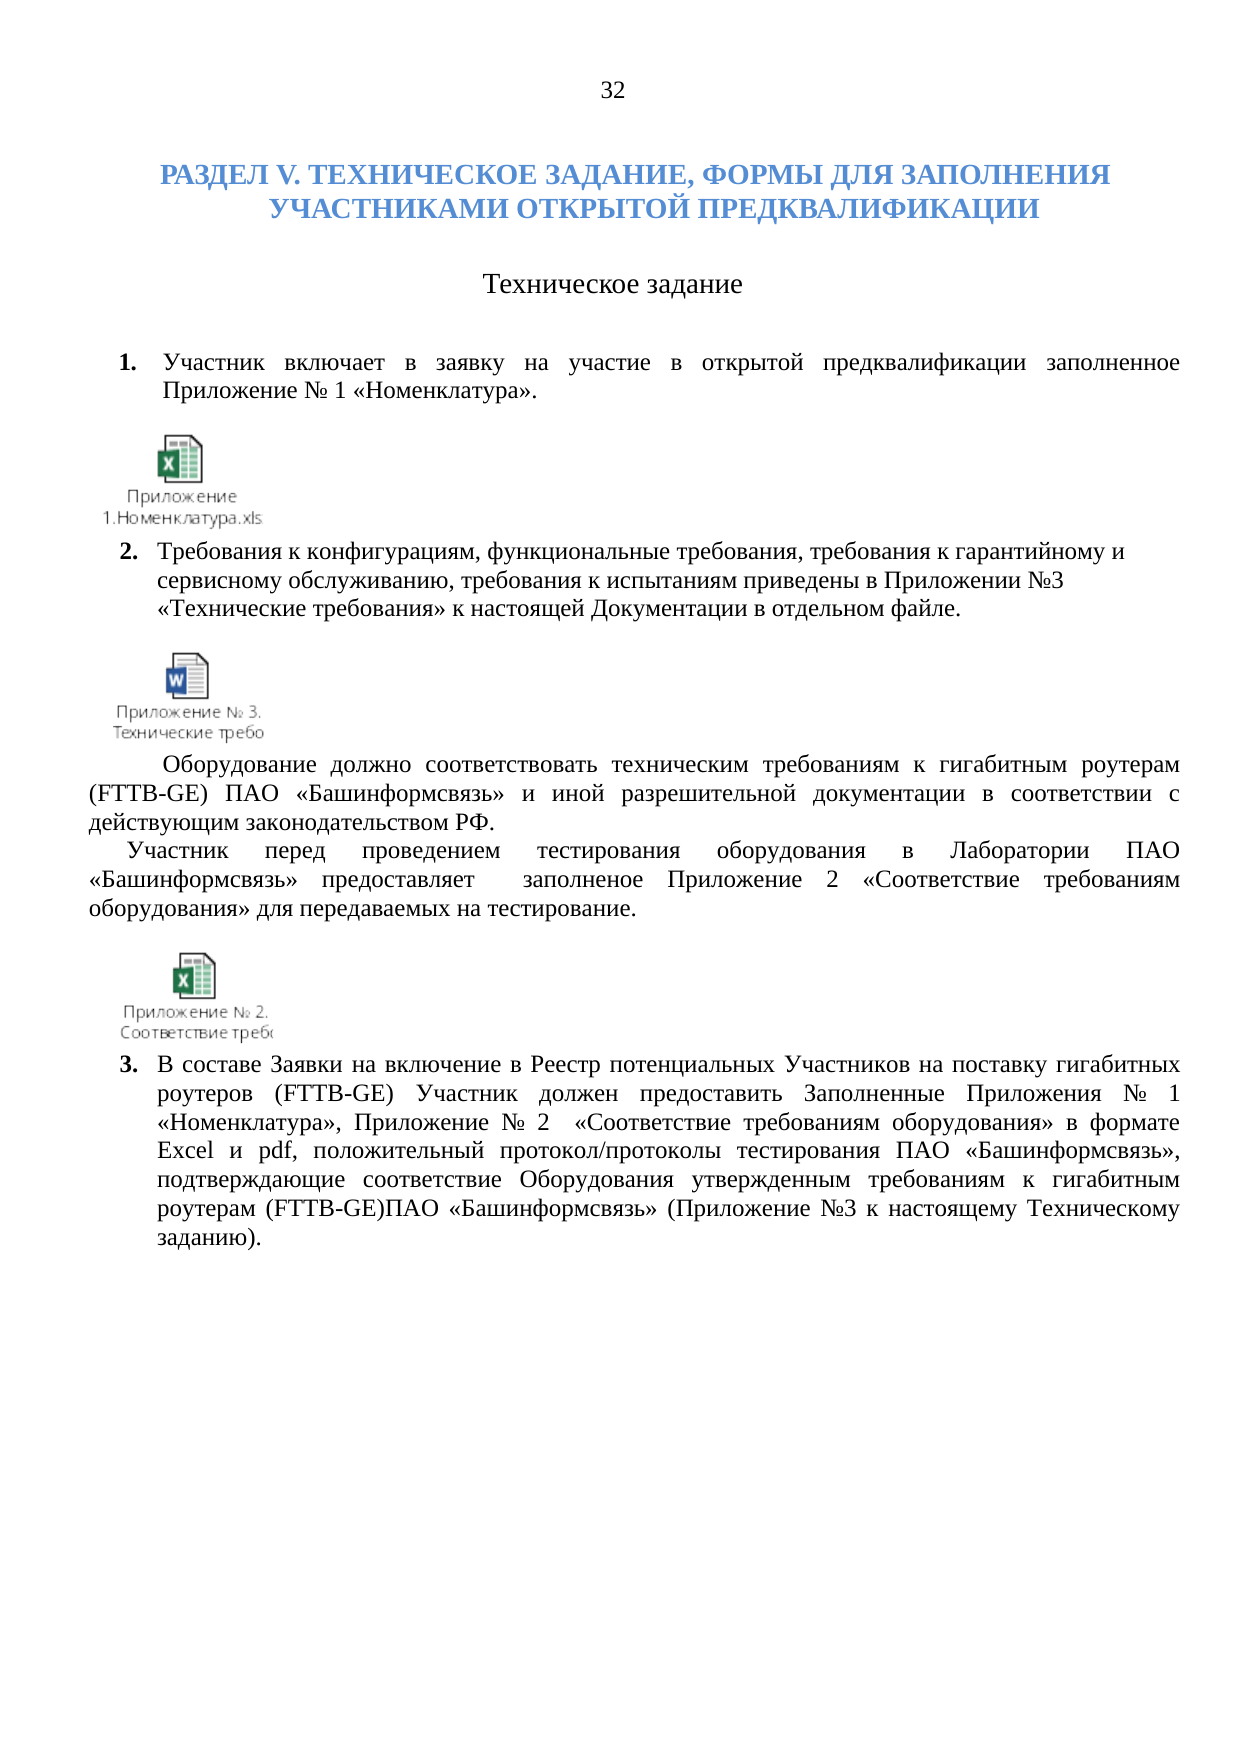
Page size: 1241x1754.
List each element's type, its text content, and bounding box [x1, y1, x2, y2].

list В составе Заявки на включение в Реестр потенциальных Участников на поставку гигабитных роутеров (FTTB-GE) Участник должен предоставить Заполненные Приложения № 1 «Номенклатура», Приложение № 2 «Соответствие требованиям оборудования» в формате Excel и pdf, положительный протокол/протоколы тестирования ПАО «Башинформсвязь», подтверждающие соответствие Оборудования утвержденным требованиям к гигабитным роутерам (FTTB-GE)ПАО «Башинформсвязь» (Приложение №3 к настоящему Техническому заданию). [119, 1049, 1181, 1250]
list Требования к конфигурациям, функциональные требования, требования к гарантийному и сервисному обслуживанию, требования к испытаниям приведены в Приложении №3 «Технические требования» к настоящей Документации в отдельном файле. [119, 536, 1181, 622]
text Оборудование должно соответствовать техническим требованиям к гигабитным роутерам (FTTB-GE) ПАО «Башинформсвязь» и иной разрешительной документации в соответствии с действующим законодательством РФ. [89, 749, 1181, 836]
text Участник перед проведением тестирования оборудования в Лаборатории ПАО «Башинформсвязь» предоставляет заполненое Приложение 2 «Соответствие требованиям оборудования» для передаваемых на тестирование. [89, 836, 1181, 922]
list Участник включает в заявку на участие в открытой предквалификации заполненное Приложение № 1 «Номенклатура». [118, 347, 1181, 404]
subtitle РАЗДЕЛ V. ТЕХНИЧЕСКОЕ ЗАДАНИЕ, ФОРМЫ ДЛЯ ЗАПОЛНЕНИЯ УЧАСТНИКАМИ ОТКРЫТОЙ ПРЕДКВАЛИФИКАЦИИ [89, 157, 1181, 224]
list Техническое задание [44, 266, 1181, 299]
